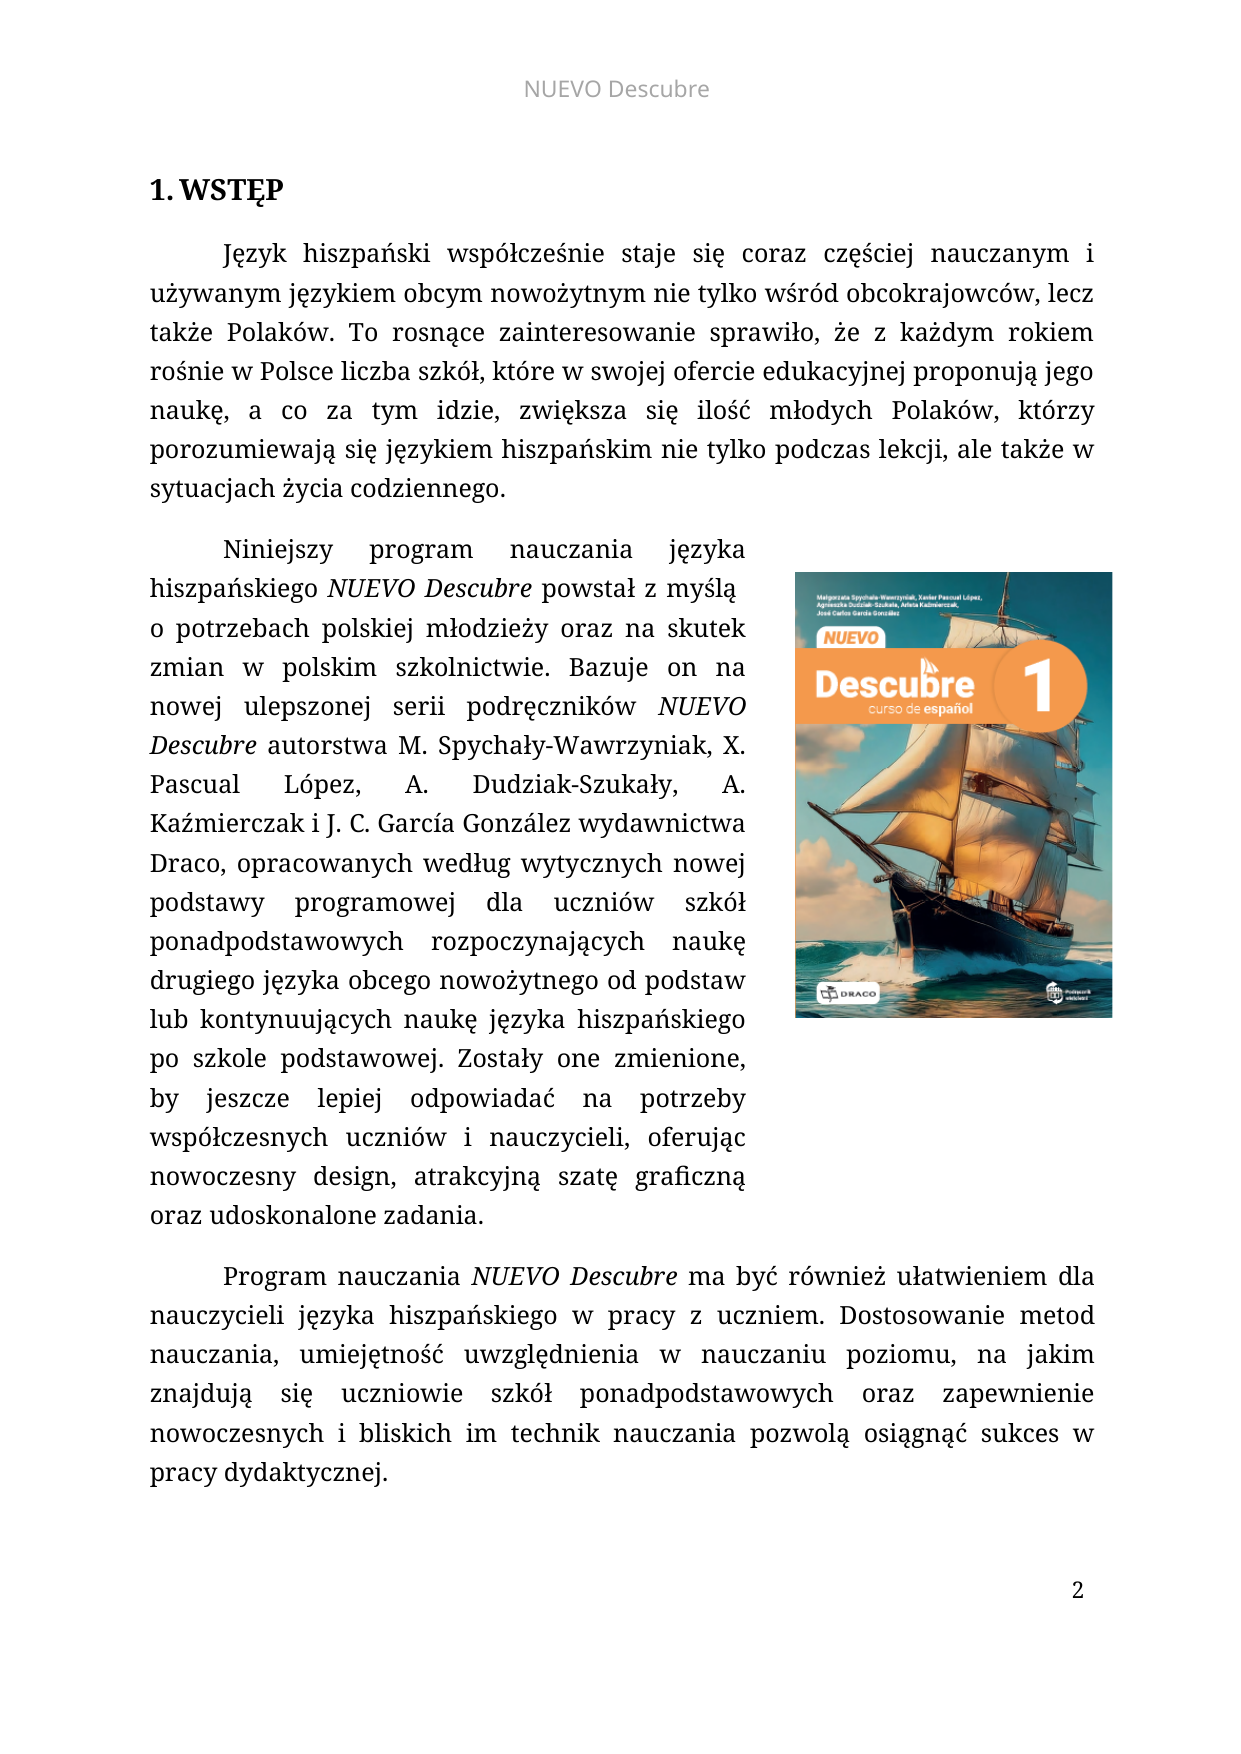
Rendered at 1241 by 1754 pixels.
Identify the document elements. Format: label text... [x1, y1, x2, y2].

text Niniejszy program nauczania języka hiszpańskiego NUEVO Descubre powstał z myślą o potrzebach polskiej młodzieży oraz na skutek zmian w polskim szkolnictwie. Bazuje on na nowej ulepszonej serii podręczników NUEVO Descubre autorstwa M. Spychały-Wawrzyniak, X. Pascual López, A. Dudziak-Szukały, A. Kaźmierczak i J. C. García González wydawnictwa Draco, opracowanych według wytycznych nowej podstawy programowej dla uczniów szkół ponadpodstawowych rozpoczynających naukę drugiego języka obcego nowożytnego od podstaw lub kontynuujących naukę języka hiszpańskiego po szkole podstawowej. Zostały one zmienione, by jeszcze lepiej odpowiadać na potrzeby współczesnych uczniów i nauczycieli, oferując nowoczesny design, atrakcyjną szatę graficzną oraz udoskonalone zadania. [149, 532, 746, 1232]
picture [795, 572, 1113, 1018]
text Program nauczania NUEVO Descubre ma być również ułatwieniem dla nauczycieli języka hiszpańskiego w pracy z uczniem. Dostosowanie metod nauczania, umiejętność uwzględnienia w nauczaniu poziomu, na jakim znajdują się uczniowie szkół ponadpodstawowych oraz zapewnienie nowoczesnych i bliskich im technik nauczania pozwolą osiągnąć sukces w pracy dydaktycznej. [149, 1259, 1095, 1488]
text Język hiszpański współcześnie staje się coraz częściej nauczanym i używanym językiem obcym nowożytnym nie tylko wśród obcokrajowców, lecz także Polaków. To rosnące zainteresowanie sprawiło, że z każdym rokiem rośnie w Polsce liczba szkół, które w swojej ofercie edukacyjnej proponują jego naukę, a co za tym idzie, zwiększa się ilość młodych Polaków, którzy porozumiewają się językiem hiszpańskim nie tylko podczas lekcji, ale także w sytuacjach życia codziennego. [149, 236, 1095, 505]
subtitle WSTĘP [149, 169, 1180, 209]
